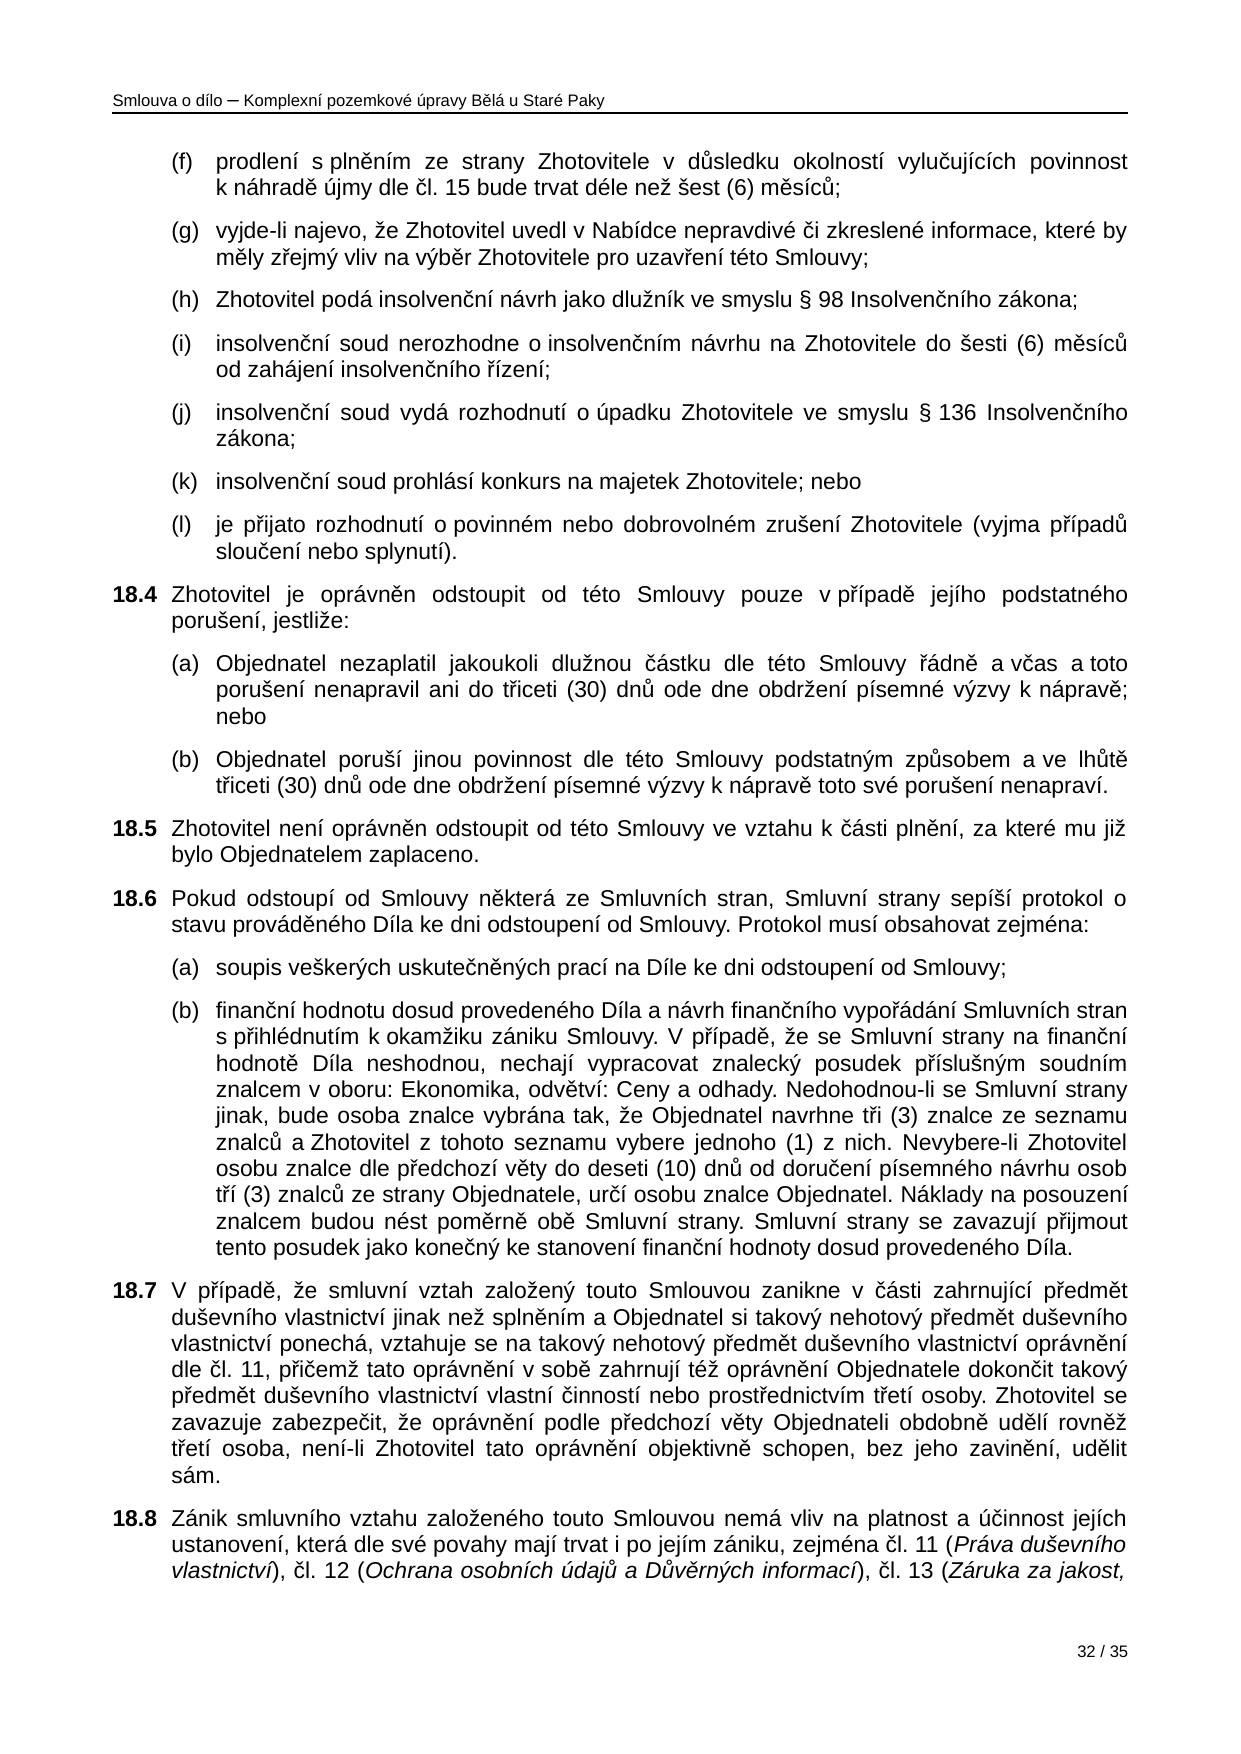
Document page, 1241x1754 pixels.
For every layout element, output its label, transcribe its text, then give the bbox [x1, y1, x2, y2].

list finanční hodnotu dosud provedeného Díla a návrh finančního vypořádání Smluvních stran s přihlédnutím k okamžiku zániku Smlouvy. V případě, že se Smluvní strany na finanční hodnotě Díla neshodnou, nechají vypracovat znalecký posudek příslušným soudním znalcem v oboru: Ekonomika, odvětví: Ceny a odhady. Nedohodnou-li se Smluvní strany jinak, bude osoba znalce vybrána tak, že Objednatel navrhne tři (3) znalce ze seznamu znalců a Zhotovitel z tohoto seznamu vybere jednoho (1) z nich. Nevybere-li Zhotovitel osobu znalce dle předchozí věty do deseti (10) dnů od doručení písemného návrhu osob tří (3) znalců ze strany Objednatele, určí osobu znalce Objednatel. Náklady na posouzení znalcem budou nést poměrně obě Smluvní strany. Smluvní strany se zavazují přijmout tento posudek jako konečný ke stanovení finanční hodnoty dosud provedeného Díla. [171, 997, 1128, 1260]
text Zhotovitel podá insolvenční návrh jako dlužník ve smyslu § 98 Insolvenčního zákona; [171, 286, 1128, 313]
list soupis veškerých uskutečněných prací na Díle ke dni odstoupení od Smlouvy; [171, 954, 1128, 980]
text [112, 1504, 1128, 1584]
text V případě, že smluvní vztah založený touto Smlouvou zanikne v části zahrnující předmět duševního vlastnictví jinak než splněním a Objednatel si takový nehotový předmět duševního vlastnictví ponechá, vztahuje se na takový nehotový předmět duševního vlastnictví oprávnění dle čl. 11, přičemž tato oprávnění v sobě zahrnují též oprávnění Objednatele dokončit takový předmět duševního vlastnictví vlastní činností nebo prostřednictvím třetí osoby. Zhotovitel se zavazuje zabezpečit, že oprávnění podle předchozí věty Objednateli obdobně udělí rovněž třetí osoba, není-li Zhotovitel tato oprávnění objektivně schopen, bez jeho zavinění, udělit sám. [112, 1277, 1128, 1488]
text insolvenční soud vydá rozhodnutí o úpadku Zhotovitele ve smyslu § 136 Insolvenčního zákona; [171, 399, 1128, 452]
text Zhotovitel není oprávněn odstoupit od této Smlouvy ve vztahu k části plnění, za které mu již bylo Objednatelem zaplaceno. [112, 815, 1128, 868]
text Objednatel poruší jinou povinnost dle této Smlouvy podstatným způsobem a ve lhůtě třiceti (30) dnů ode dne obdržení písemné výzvy k nápravě toto své porušení nenapraví. [171, 746, 1128, 798]
list Objednatel nezaplatil jakoukoli dlužnou částku dle této Smlouvy řádně a včas a toto porušení nenapravil ani do třiceti (30) dnů ode dne obdržení písemné výzvy k nápravě; nebo [171, 650, 1128, 729]
text prodlení s plněním ze strany Zhotovitele v důsledku okolností vylučujících povinnost k náhradě újmy dle čl. 15 bude trvat déle než šest (6) měsíců; [171, 148, 1128, 200]
text Zhotovitel je oprávněn odstoupit od této Smlouvy pouze v případě jejího podstatného porušení, jestliže: [112, 581, 1128, 633]
text je přijato rozhodnutí o povinném nebo dobrovolném zrušení Zhotovitele (vyjma případů sloučení nebo splynutí). [171, 511, 1128, 564]
text Pokud odstoupí od Smlouvy některá ze Smluvních stran, Smluvní strany sepíší protokol o stavu prováděného Díla ke dni odstoupení od Smlouvy. Protokol musí obsahovat zejména: [112, 884, 1128, 937]
text vyjde-li najevo, že Zhotovitel uvedl v Nabídce nepravdivé či zkreslené informace, které by měly zřejmý vliv na výběr Zhotovitele pro uzavření této Smlouvy; [171, 217, 1128, 270]
text insolvenční soud nerozhodne o insolvenčním návrhu na Zhotovitele do šesti (6) měsíců od zahájení insolvenčního řízení; [171, 329, 1128, 382]
text insolvenční soud prohlásí konkurs na majetek Zhotovitele; nebo [171, 468, 1128, 494]
